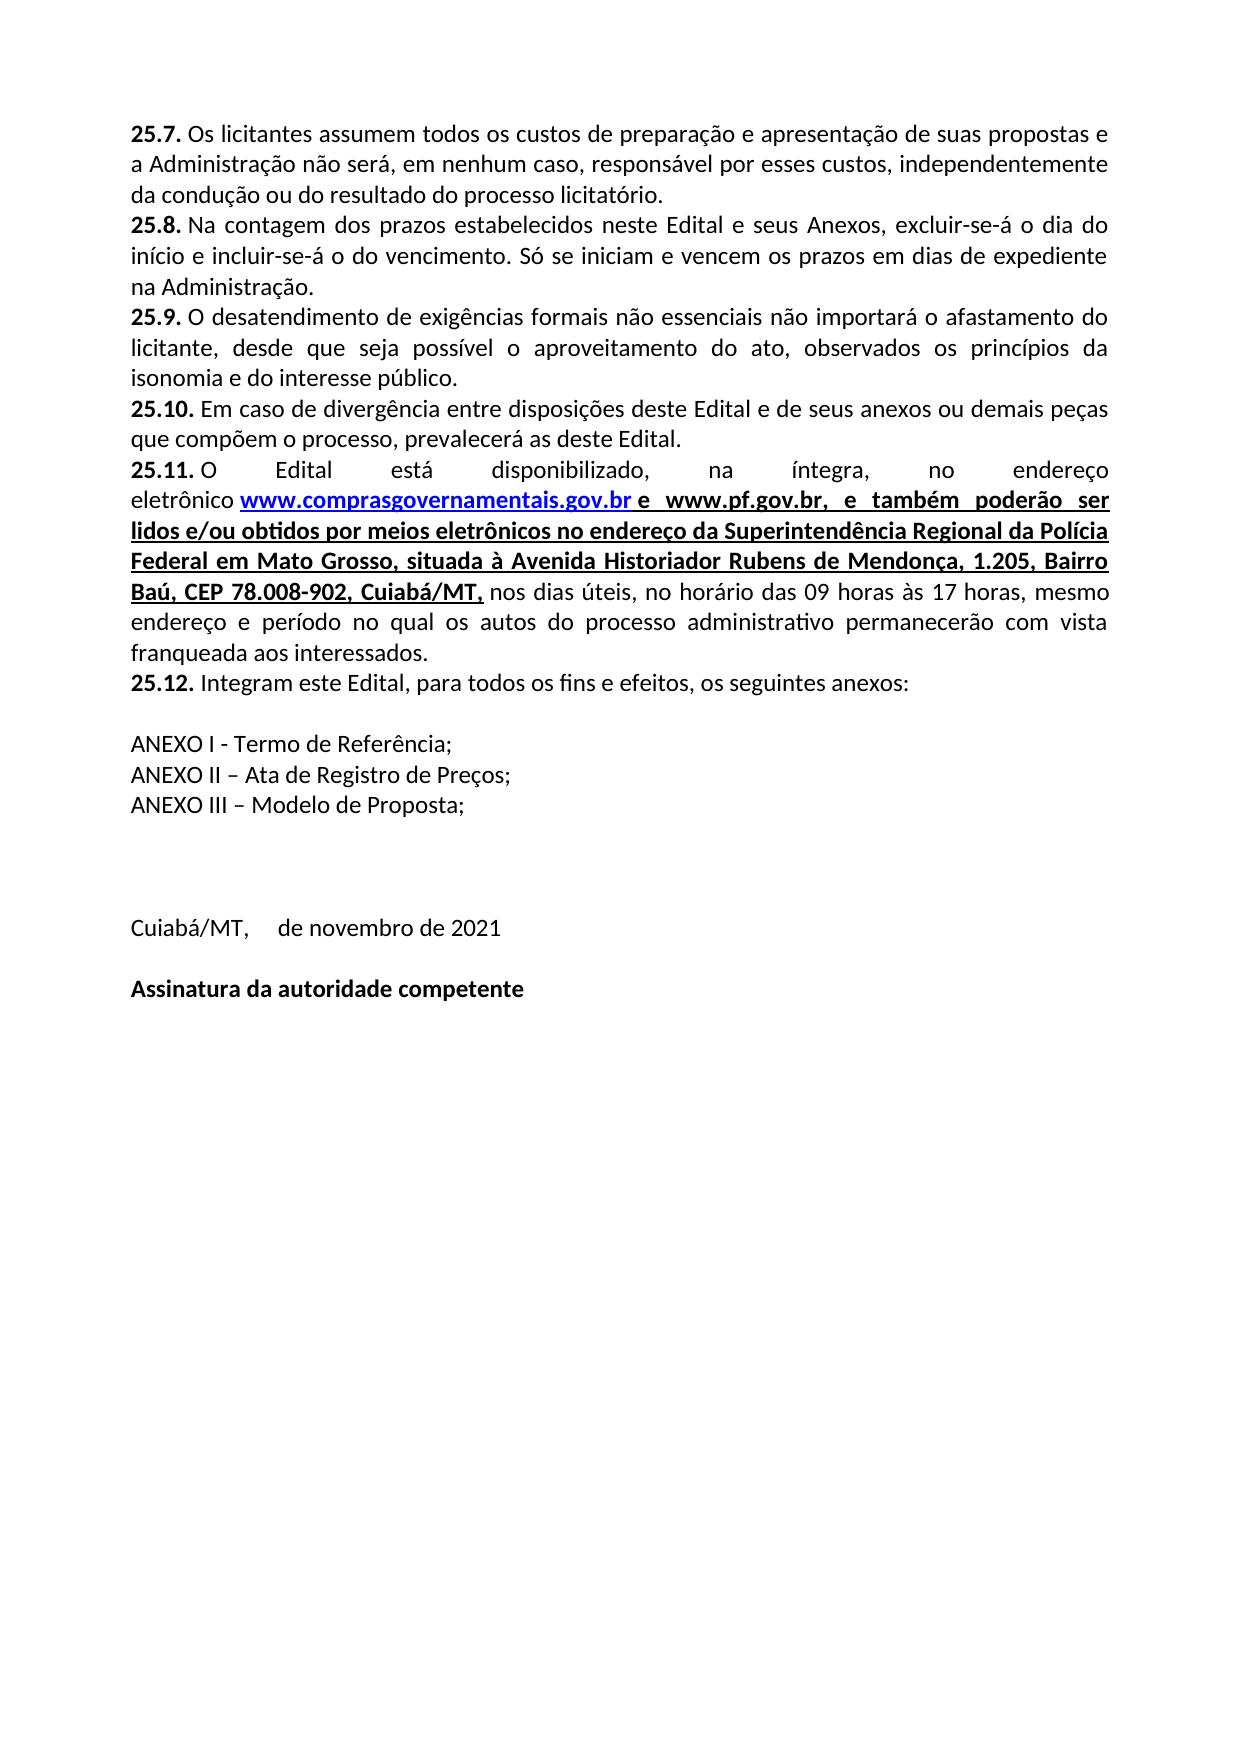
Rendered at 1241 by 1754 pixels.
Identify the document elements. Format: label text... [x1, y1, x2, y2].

text 25.11. O Edital está disponibilizado, na íntegra, no endereço eletrônico www.comprasgovernamentais.gov.br e www.pf.gov.br, e também poderão ser lidos e/ou obtidos por meios eletrônicos no endereço da Superintendência Regional da Polícia Federal em Mato Grosso, situada à Avenida Historiador Rubens de Mendonça, 1.205, Bairro Baú, CEP 78.008-902, Cuiabá/MT, nos dias úteis, no horário das 09 horas às 17 horas, mesmo endereço e período no qual os autos do processo administrativo permanecerão com vista franqueada aos interessados. [131, 454, 1109, 541]
text Cuiabá/MT, de novembro de 2021 [131, 912, 1109, 942]
text 25.8. Na contagem dos prazos estabelecidos neste Edital e seus Anexos, excluir-se-á o dia do início e incluir-se-á o do vencimento. Só se iniciam e vencem os prazos em dias de expediente na Administração. [131, 210, 1109, 301]
text ANEXO III – Modelo de Proposta; [131, 789, 1109, 820]
text 25.10. Em caso de divergência entre disposições deste Edital e de seus anexos ou demais peças que compõem o processo, prevalecerá as deste Edital. [131, 393, 1109, 454]
text Assinatura da autoridade competente [131, 973, 1109, 1003]
text 25.11. O Edital está disponibilizado, na íntegra, no endereço eletrônico www.comprasgovernamentais.gov.br e www.pf.gov.br, e também poderão ser lidos e/ou obtidos por meios eletrônicos no endereço da Superintendência Regional da Polícia Federal em Mato Grosso, situada à Avenida Historiador Rubens de Mendonça, 1.205, Bairro Baú, CEP 78.008-902, Cuiabá/MT, nos dias úteis, no horário das 09 horas às 17 horas, mesmo endereço e período no qual os autos do processo administrativo permanecerão com vista franqueada aos interessados. [131, 573, 1109, 667]
text ANEXO II – Ata de Registro de Preços; [131, 759, 1109, 789]
text 25.12. Integram este Edital, para todos os fins e efeitos, os seguintes anexos: [131, 667, 1109, 698]
text ANEXO I - Termo de Referência; [131, 728, 1109, 759]
text 25.9. O desatendimento de exigências formais não essenciais não importará o afastamento do licitante, desde que seja possível o aproveitamento do ato, observados os princípios da isonomia e do interesse público. [131, 301, 1109, 393]
text 25.7. Os licitantes assumem todos os custos de preparação e apresentação de suas propostas e a Administração não será, em nenhum caso, responsável por esses custos, independentemente da condução ou do resultado do processo licitatório. [131, 118, 1109, 210]
